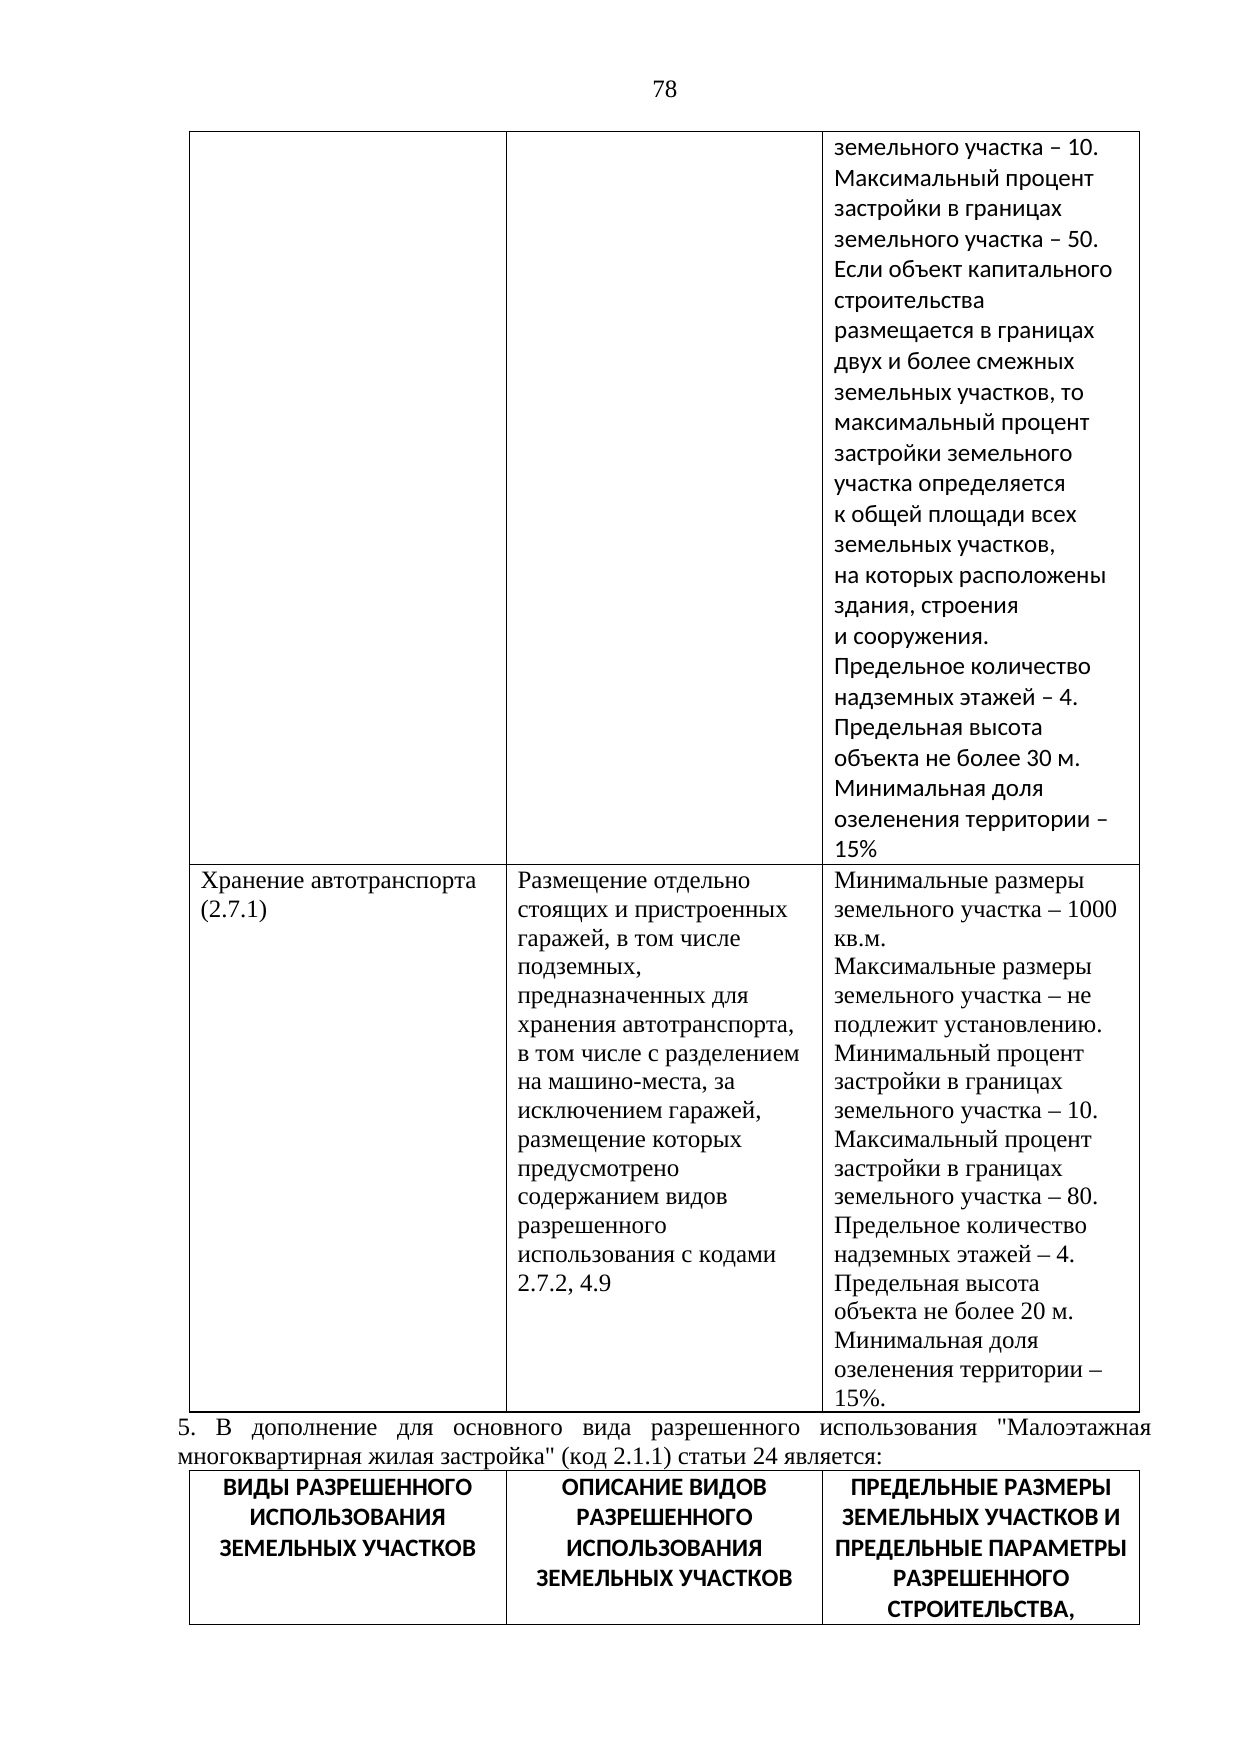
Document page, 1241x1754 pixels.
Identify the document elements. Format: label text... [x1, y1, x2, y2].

table_cell Размещение отдельно стоящих и пристроенных гаражей, в том числе подземных, предназначенных для хранения автотранспорта, в том числе с разделением на машино-места, за исключением гаражей, размещение которых предусмотрено содержанием видов разрешенного использования с кодами 2.7.2, 4.9 [507, 865, 822, 1411]
text 5. В дополнение для основного вида разрешенного использования "Малоэтажная многоквартирная жилая застройка" (код 2.1.1) статьи 24 является: [177, 1412, 1152, 1470]
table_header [507, 1471, 822, 1623]
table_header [190, 1471, 506, 1623]
table_cell Минимальные размеры земельного участка – 1000 кв.м. Максимальные размеры земельного участка – не подлежит установлению. Минимальный процент застройки в границах земельного участка – 10. Максимальный процент застройки в границах земельного участка – 80. Предельное количество надземных этажей – 4. Предельная высота объекта не более 20 м. Минимальная доля озеленения территории – 15%. [823, 865, 1139, 1411]
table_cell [823, 132, 1139, 864]
table_cell Хранение автотранспорта (2.7.1) [190, 865, 506, 1411]
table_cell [190, 132, 506, 864]
table_header ПРЕДЕЛЬНЫЕ РАЗМЕРЫ ЗЕМЕЛЬНЫХ УЧАСТКОВ И ПРЕДЕЛЬНЫЕ ПАРАМЕТРЫ РАЗРЕШЕННОГО СТРОИТЕЛЬСТВА, РЕКОНСТРУКЦИИ ОБЪЕКТОВ КАПИТАЛЬНОГО СТРОИТЕЛЬСТВА [823, 1471, 1139, 1623]
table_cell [507, 132, 822, 864]
